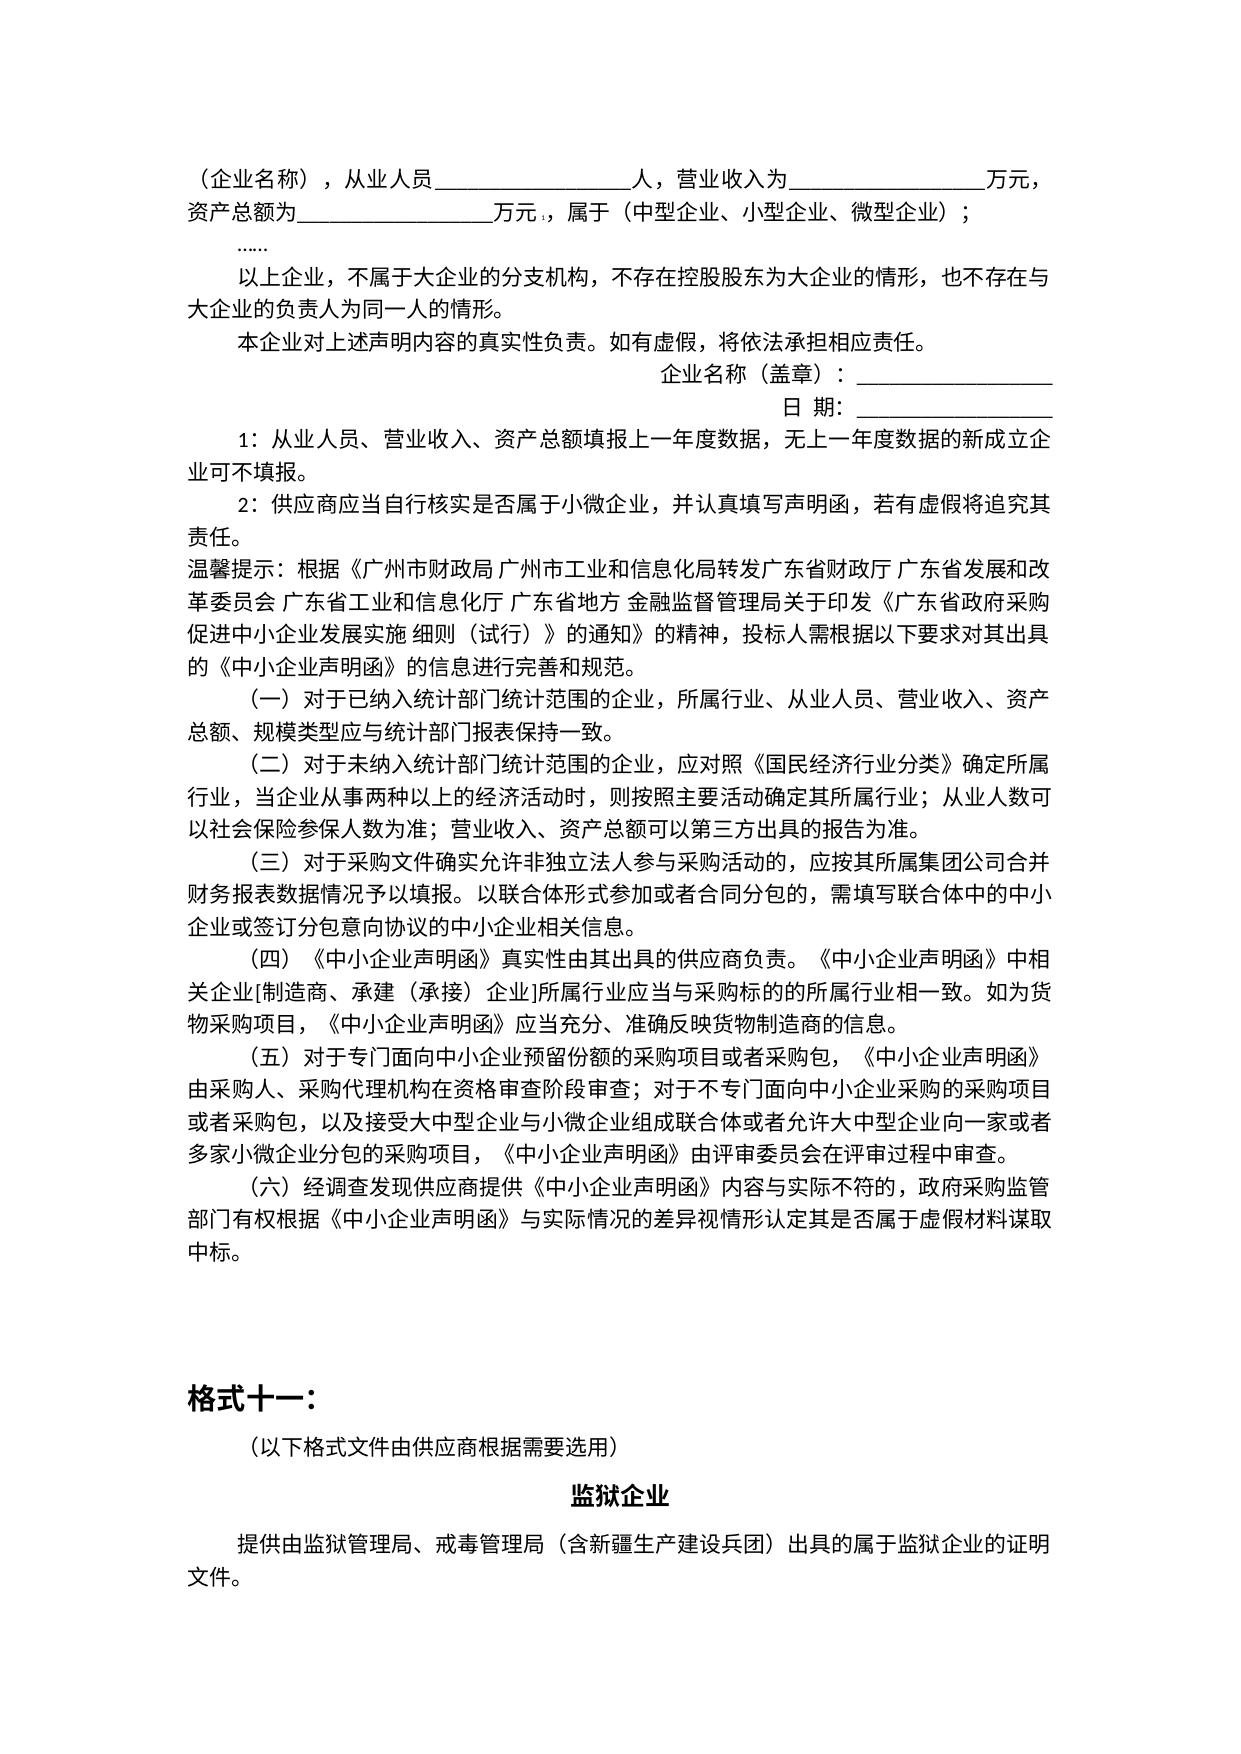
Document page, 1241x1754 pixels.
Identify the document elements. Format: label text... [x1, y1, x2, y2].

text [187, 162, 1053, 227]
text 监狱企业 [187, 1462, 1053, 1527]
text 本企业对上述声明内容的真实性负责。如有虚假，将依法承担相应责任。 [187, 324, 1053, 357]
text （三）对于采购文件确实允许非独立法人参与采购活动的，应按其所属集团公司合并财务报表数据情况予以填报。以联合体形式参加或者合同分包的，需填写联合体中的中小企业或签订分包意向协议的中小企业相关信息。 [187, 844, 1053, 942]
text （六）经调查发现供应商提供《中小企业声明函》内容与实际不符的，政府采购监管部门有权根据《中小企业声明函》与实际情况的差异视情形认定其是否属于虚假材料谋取中标。 [187, 1169, 1053, 1267]
text 企业名称（盖章）：__________________ [187, 357, 1053, 389]
text 格式十一： [187, 1364, 1053, 1429]
text 以上企业，不属于大企业的分支机构，不存在控股股东为大企业的情形，也不存在与大企业的负责人为同一人的情形。 [187, 259, 1053, 324]
text （以下格式文件由供应商根据需要选用） [187, 1429, 1053, 1462]
text （一）对于已纳入统计部门统计范围的企业，所属行业、从业人员、营业收入、资产总额、规模类型应与统计部门报表保持一致。 [187, 682, 1053, 747]
text 提供由监狱管理局、戒毒管理局（含新疆生产建设兵团）出具的属于监狱企业的证明文件。 [187, 1527, 1053, 1592]
text （四）《中小企业声明函》真实性由其出具的供应商负责。《中小企业声明函》中相关企业[制造商、承建（承接）企业]所属行业应当与采购标的的所属行业相一致。如为货物采购项目，《中小企业声明函》应当充分、准确反映货物制造商的信息。 [187, 942, 1053, 1039]
text 1：从业人员、营业收入、资产总额填报上一年度数据，无上一年度数据的新成立企业可不填报。 [187, 422, 1053, 487]
text 日 期：__________________ [187, 389, 1053, 422]
text （五）对于专门面向中小企业预留份额的采购项目或者采购包，《中小企业声明函》由采购人、采购代理机构在资格审查阶段审查；对于不专门面向中小企业采购的采购项目或者采购包，以及接受大中型企业与小微企业组成联合体或者允许大中型企业向一家或者多家小微企业分包的采购项目，《中小企业声明函》由评审委员会在评审过程中审查。 [187, 1039, 1053, 1169]
text 2：供应商应当自行核实是否属于小微企业，并认真填写声明函，若有虚假将追究其责任。 [187, 487, 1053, 552]
text （二）对于未纳入统计部门统计范围的企业，应对照《国民经济行业分类》确定所属行业，当企业从事两种以上的经济活动时，则按照主要活动确定其所属行业；从业人数可以社会保险参保人数为准；营业收入、资产总额可以第三方出具的报告为准。 [187, 747, 1053, 844]
text 温馨提示：根据《广州市财政局 广州市工业和信息化局转发广东省财政厅 广东省发展和改革委员会 广东省工业和信息化厅 广东省地方 金融监督管理局关于印发《广东省政府采购促进中小企业发展实施 细则（试行）》的通知》的精神，投标人需根据以下要求对其出具的《中小企业声明函》的信息进行完善和规范。 [187, 552, 1053, 682]
text …… [187, 227, 1053, 259]
